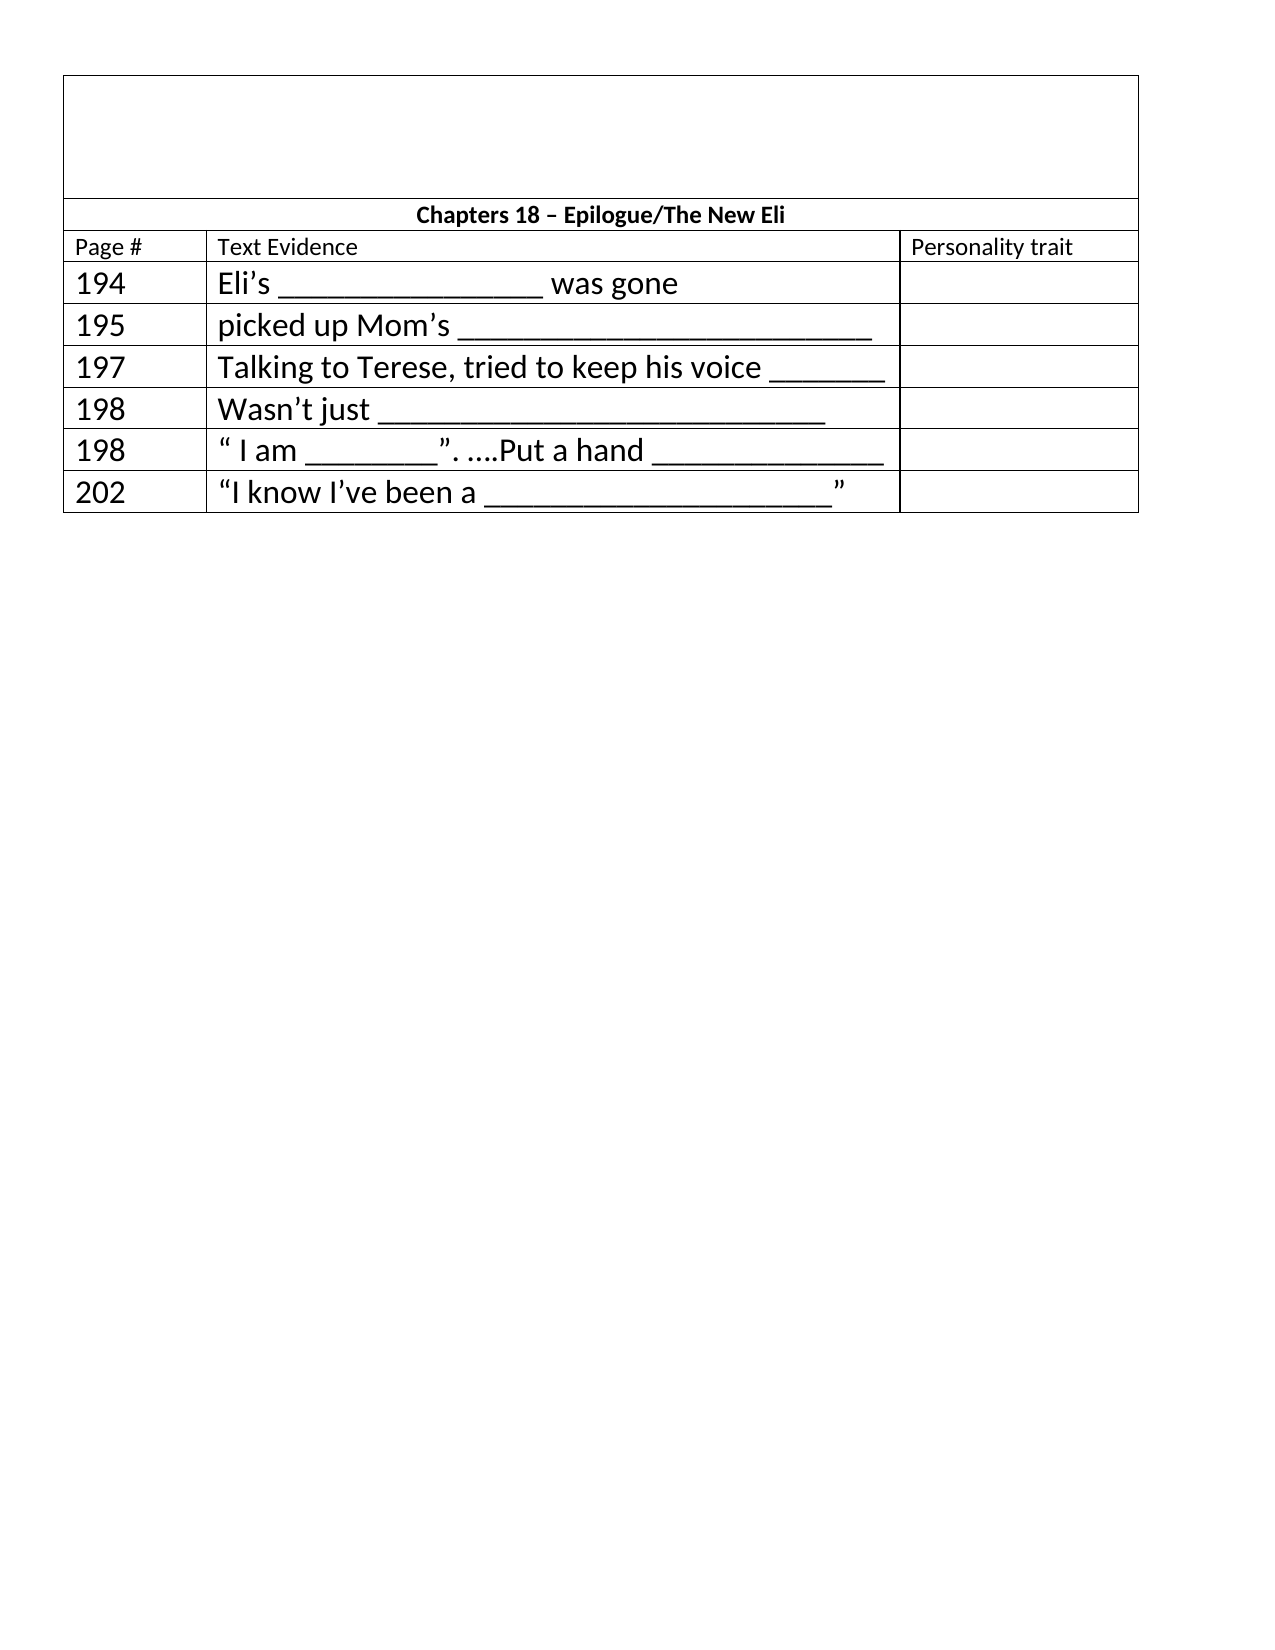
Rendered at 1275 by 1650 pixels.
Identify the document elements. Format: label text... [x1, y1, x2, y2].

table_cell 197 [64, 346, 206, 387]
table_cell 198 [64, 429, 206, 470]
table_cell [901, 262, 1138, 303]
table_cell Text Evidence [207, 231, 899, 261]
table_cell Personality trait [901, 231, 1138, 261]
table_cell 202 [64, 471, 206, 512]
table_cell [901, 429, 1138, 470]
table_cell Chapters 18 – Epilogue/The New Eli [64, 199, 1138, 230]
table_cell 198 [64, 388, 206, 428]
table_cell Eli’s ________________ was gone [207, 262, 899, 303]
table_cell Page # [64, 231, 206, 261]
table_cell picked up Mom’s _________________________ [207, 304, 899, 345]
table_cell “I know I’ve been a _____________________” [207, 471, 899, 512]
table_cell 195 [64, 304, 206, 345]
table_cell Talking to Terese, tried to keep his voice _______ [207, 346, 899, 387]
table_cell 194 [64, 262, 206, 303]
table_cell [901, 471, 1138, 512]
table_cell “ I am ________”. ….Put a hand ______________ [207, 429, 899, 470]
table_cell Wasn’t just ___________________________ [207, 388, 899, 428]
table_cell [901, 346, 1138, 387]
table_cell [64, 76, 1138, 198]
table_cell [901, 304, 1138, 345]
table_cell [901, 388, 1138, 428]
